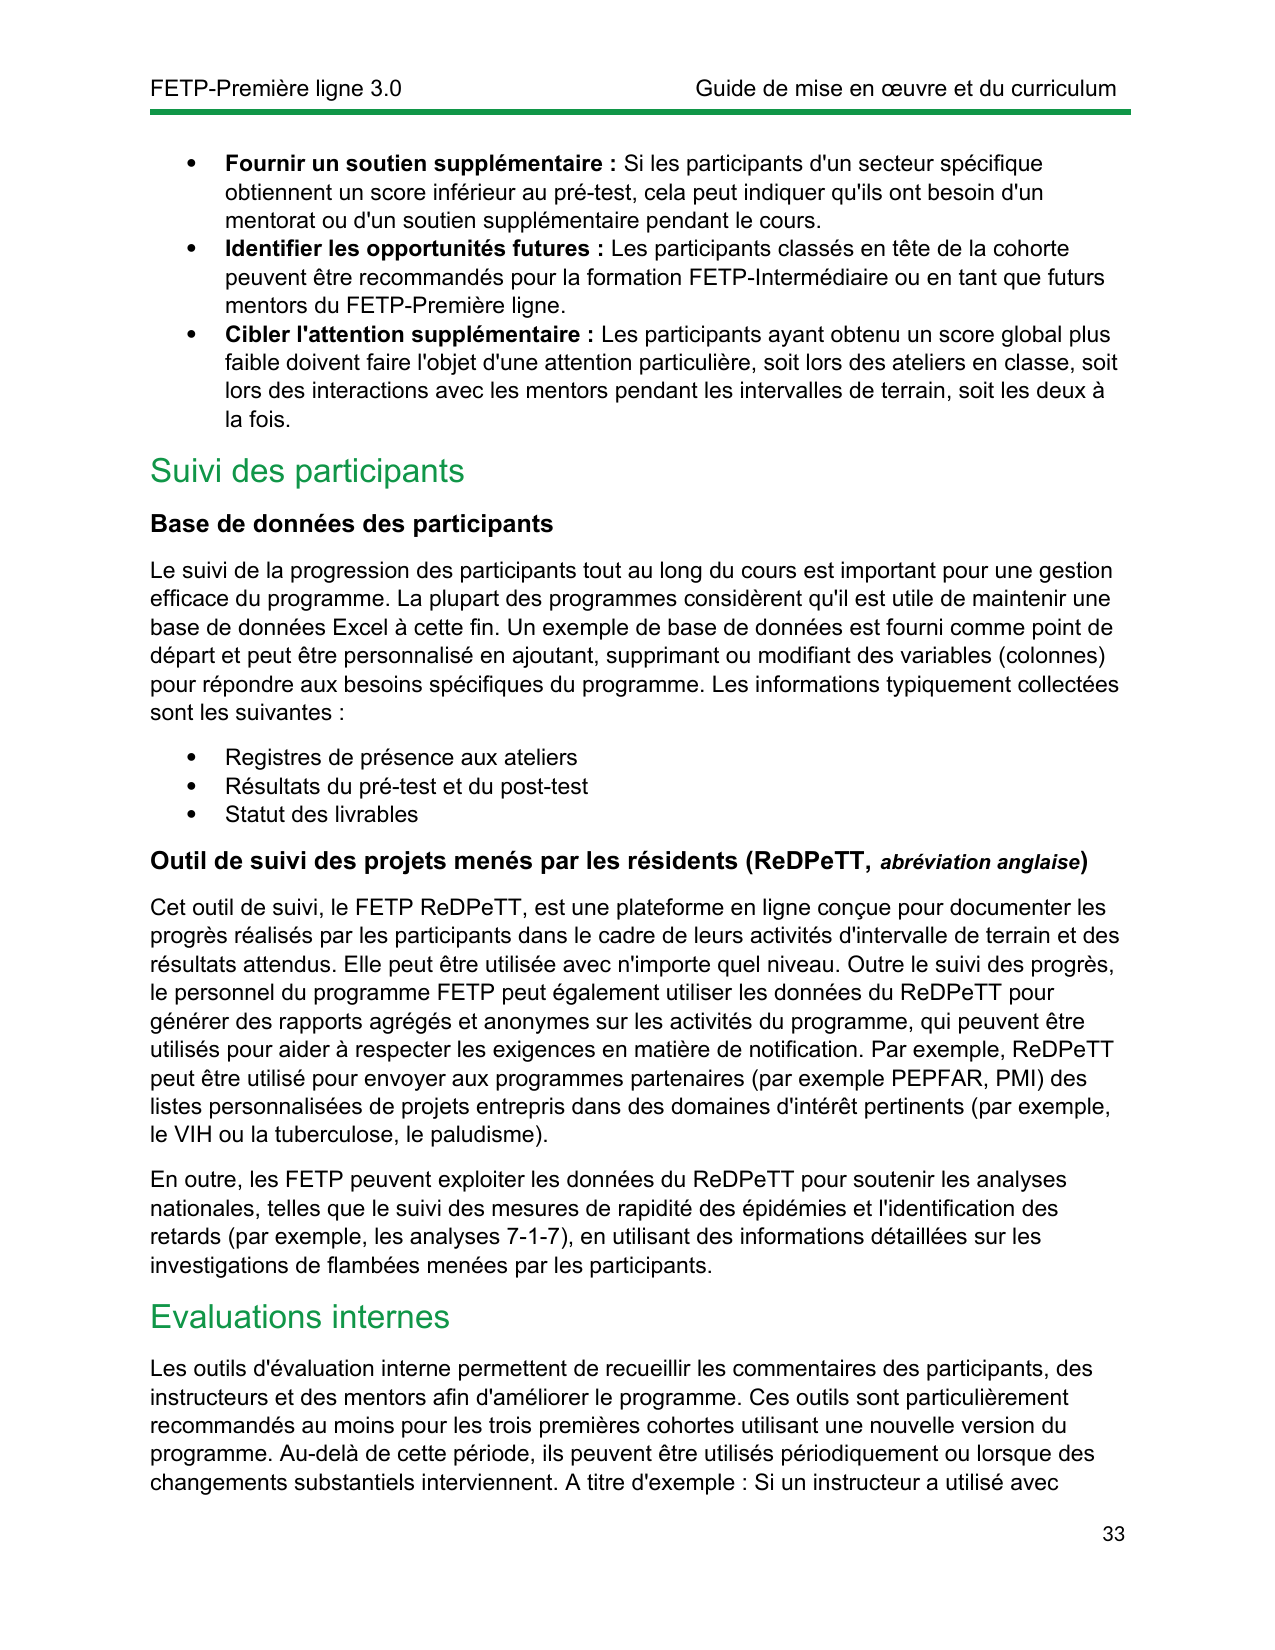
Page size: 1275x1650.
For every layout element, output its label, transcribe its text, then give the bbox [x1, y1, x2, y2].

text Outil de suivi des projets menés par les résidents (ReDPeTT, abréviation anglaise) [150, 846, 1125, 875]
list Résultats du pré-test et du post-test [187, 773, 1125, 799]
list Statut des livrables [187, 801, 1125, 827]
text Le suivi de la progression des participants tout au long du cours est important pour une gestion efficace du programme. La plupart des programmes considèrent qu'il est utile de maintenir une base de données Excel à cette fin. Un exemple de base de données est fourni comme point de départ et peut être personnalisé en ajoutant, supprimant ou modifiant des variables (colonnes) pour répondre aux besoins spécifiques du programme. Les informations typiquement collectées sont les suivantes : [150, 557, 1125, 725]
text Suivi des participants [150, 451, 1125, 489]
text Base de données des participants [150, 509, 1125, 538]
list Cibler l'attention supplémentaire : Les participants ayant obtenu un score global plus faible doivent faire l'objet d'une attention particulière, soit lors des ateliers en classe, soit lors des interactions avec les mentors pendant les intervalles de terrain, soit les deux à la fois. [187, 321, 1125, 432]
list Registres de présence aux ateliers [187, 744, 1125, 771]
list Fournir un soutien supplémentaire : Si les participants d'un secteur spécifique obtiennent un score inférieur au pré-test, cela peut indiquer qu'ils ont besoin d'un mentorat ou d'un soutien supplémentaire pendant le cours. [187, 150, 1125, 233]
text En outre, les FETP peuvent exploiter les données du ReDPeTT pour soutenir les analyses nationales, telles que le suivi des mesures de rapidité des épidémies et l'identification des retards (par exemple, les analyses 7-1-7), en utilisant des informations détaillées sur les investigations de flambées menées par les participants. [150, 1166, 1125, 1278]
list Identifier les opportunités futures : Les participants classés en tête de la cohorte peuvent être recommandés pour la formation FETP-Intermédiaire ou en tant que futurs mentors du FETP-Première ligne. [187, 235, 1125, 318]
text Cet outil de suivi, le FETP ReDPeTT, est une plateforme en ligne conçue pour documenter les progrès réalisés par les participants dans le cadre de leurs activités d'intervalle de terrain et des résultats attendus. Elle peut être utilisée avec n'importe quel niveau. Outre le suivi des progrès, le personnel du programme FETP peut également utiliser les données du ReDPeTT pour générer des rapports agrégés et anonymes sur les activités du programme, qui peuvent être utilisés pour aider à respecter les exigences en matière de notification. Par exemple, ReDPeTT peut être utilisé pour envoyer aux programmes partenaires (par exemple PEPFAR, PMI) des listes personnalisées de projets entrepris dans des domaines d'intérêt pertinents (par exemple, le VIH ou la tuberculose, le paludisme). [150, 894, 1125, 1148]
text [150, 1355, 1125, 1495]
text Evaluations internes [150, 1297, 1125, 1335]
